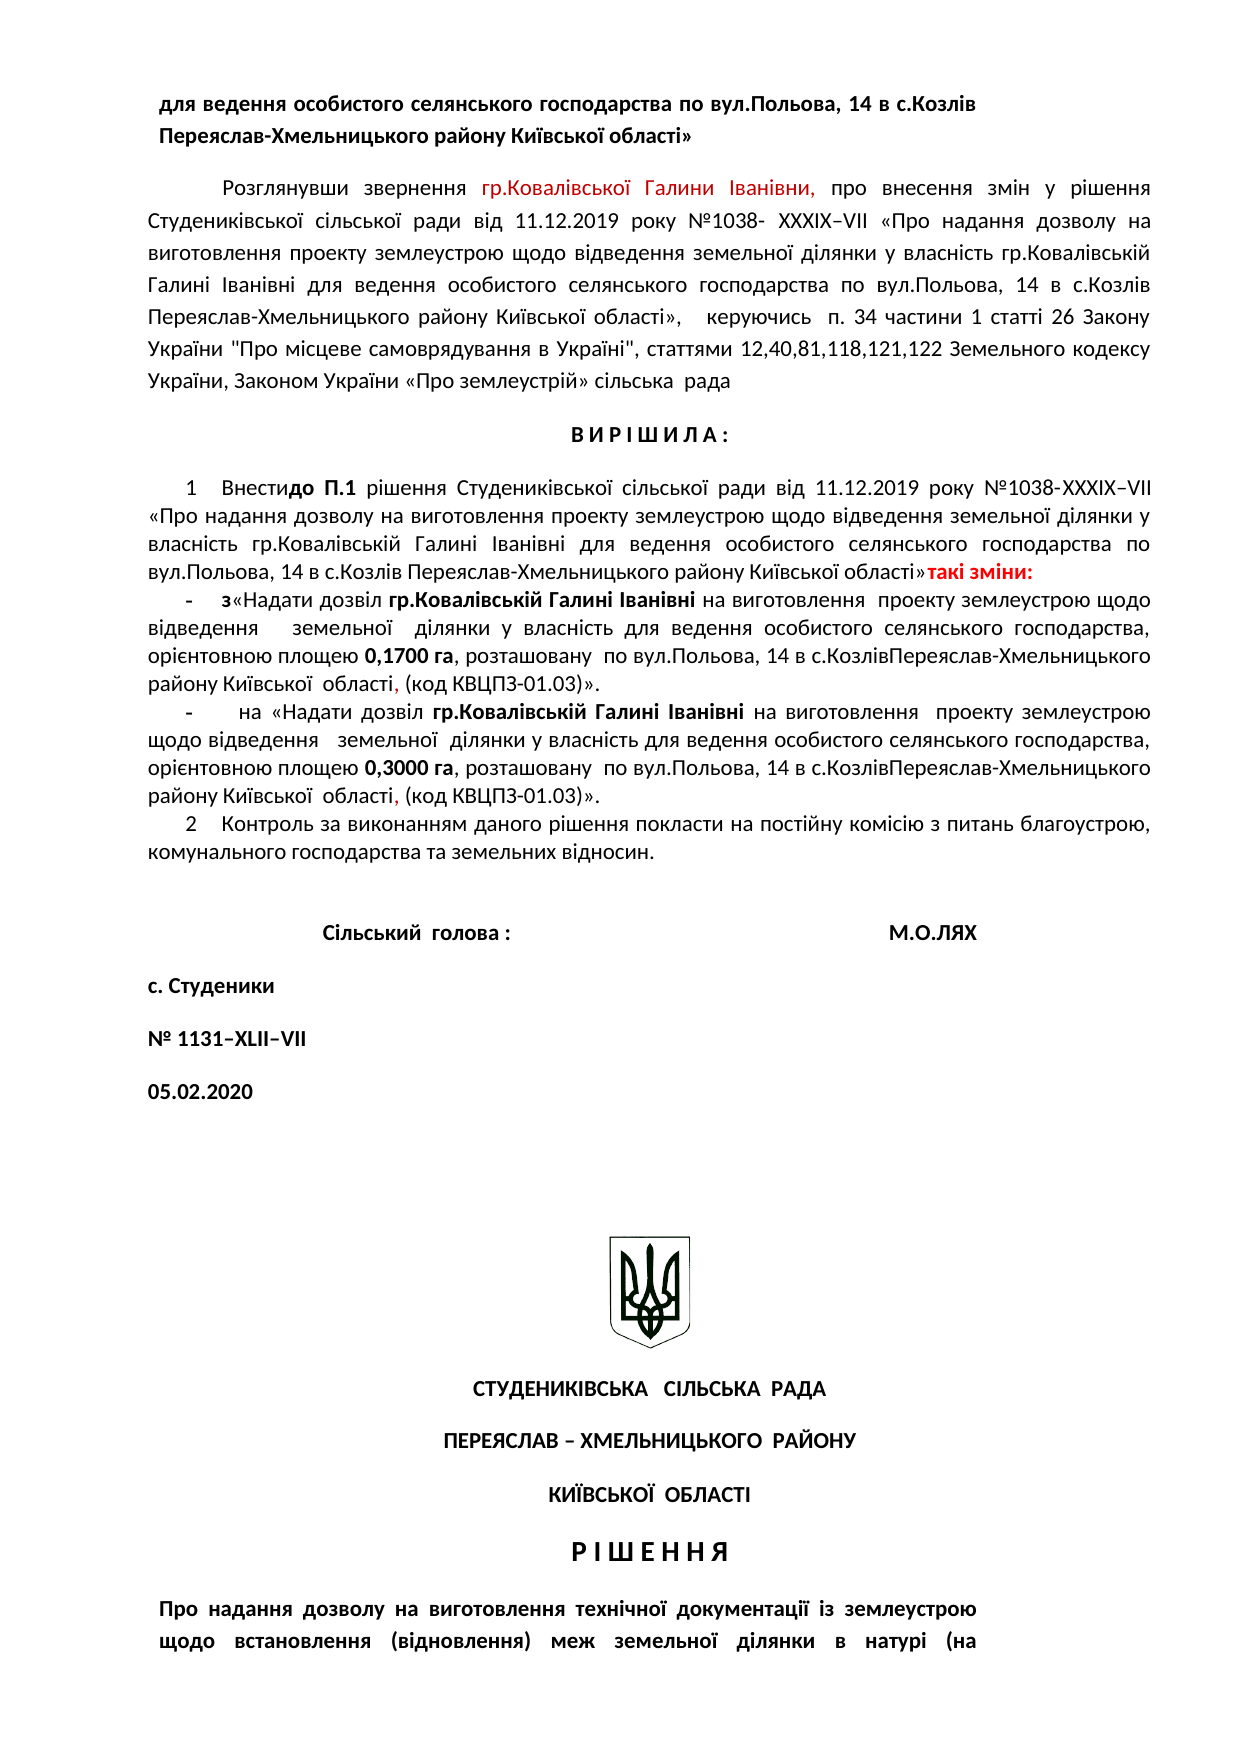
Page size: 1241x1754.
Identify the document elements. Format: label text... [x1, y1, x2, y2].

text КИЇВСЬКОЇ ОБЛАСТІ [148, 1480, 1152, 1508]
text В И Р І Ш И Л А : [148, 420, 1152, 448]
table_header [148, 89, 989, 173]
text Р І Ш Е Н Н Я [148, 1533, 1152, 1568]
list Контроль за виконанням даного рішення покласти на постійну комісію з питань благоустрою, комунального господарства та земельних відносин. [148, 809, 1152, 865]
text СТУДЕНИКІВСЬКА СІЛЬСЬКА РАДА [148, 1374, 1152, 1402]
text Сільський голова : М.О.ЛЯХ [148, 918, 1152, 946]
list на «Надати дозвіл гр.Ковалівській Галині Іванівні на виготовлення проекту землеустрою щодо відведення земельної ділянки у власність для ведення особистого селянського господарства, орієнтовною площею 0,3000 га, розташовану по вул.Польова, 14 в с.КозлівПереяслав-Хмельницького району Київської області, (код КВЦПЗ-01.03)». [148, 697, 1152, 809]
text 05.02.2020 [148, 1077, 1152, 1105]
list Внестидо П.1 рішення Студениківської сільської ради від 11.12.2019 року №1038-XXХІХ–VІІ «Про надання дозволу на виготовлення проекту землеустрою щодо відведення земельної ділянки у власність гр.Ковалівській Галині Іванівні для ведення особистого селянського господарства по вул.Польова, 14 в с.Козлів Переяслав-Хмельницького району Київської області»такі зміни: [148, 473, 1152, 585]
text Розглянувши звернення гр.Ковалівської Галини Іванівни, про внесення змін у рішення Студениківської сільської ради від 11.12.2019 року №1038- XXХІХ–VІІ «Про надання дозволу на виготовлення проекту землеустрою щодо відведення земельної ділянки у власність гр.Ковалівській Галині Іванівні для ведення особистого селянського господарства по вул.Польова, 14 в с.Козлів Переяслав-Хмельницького району Київської області», керуючись п. 34 частини 1 статті 26 Закону України "Про місцеве самоврядування в Україні", статтями 12,40,81,118,121,122 Земельного кодексу України, Законом України «Про землеустрій» сільська рада [148, 173, 1152, 395]
list з«Надати дозвіл гр.Ковалівській Галині Іванівні на виготовлення проекту землеустрою щодо відведення земельної ділянки у власність для ведення особистого селянського господарства, орієнтовною площею 0,1700 га, розташовану по вул.Польова, 14 в с.КозлівПереяслав-Хмельницького району Київської області, (код КВЦПЗ-01.03)». [148, 585, 1152, 697]
picture [609, 1236, 691, 1349]
text № 1131–XLІІ–VІІ [148, 1024, 1152, 1052]
text с. Студеники [148, 971, 1152, 999]
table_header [148, 1595, 989, 1655]
text ПЕРЕЯСЛАВ – ХМЕЛЬНИЦЬКОГО РАЙОНУ [148, 1427, 1152, 1455]
